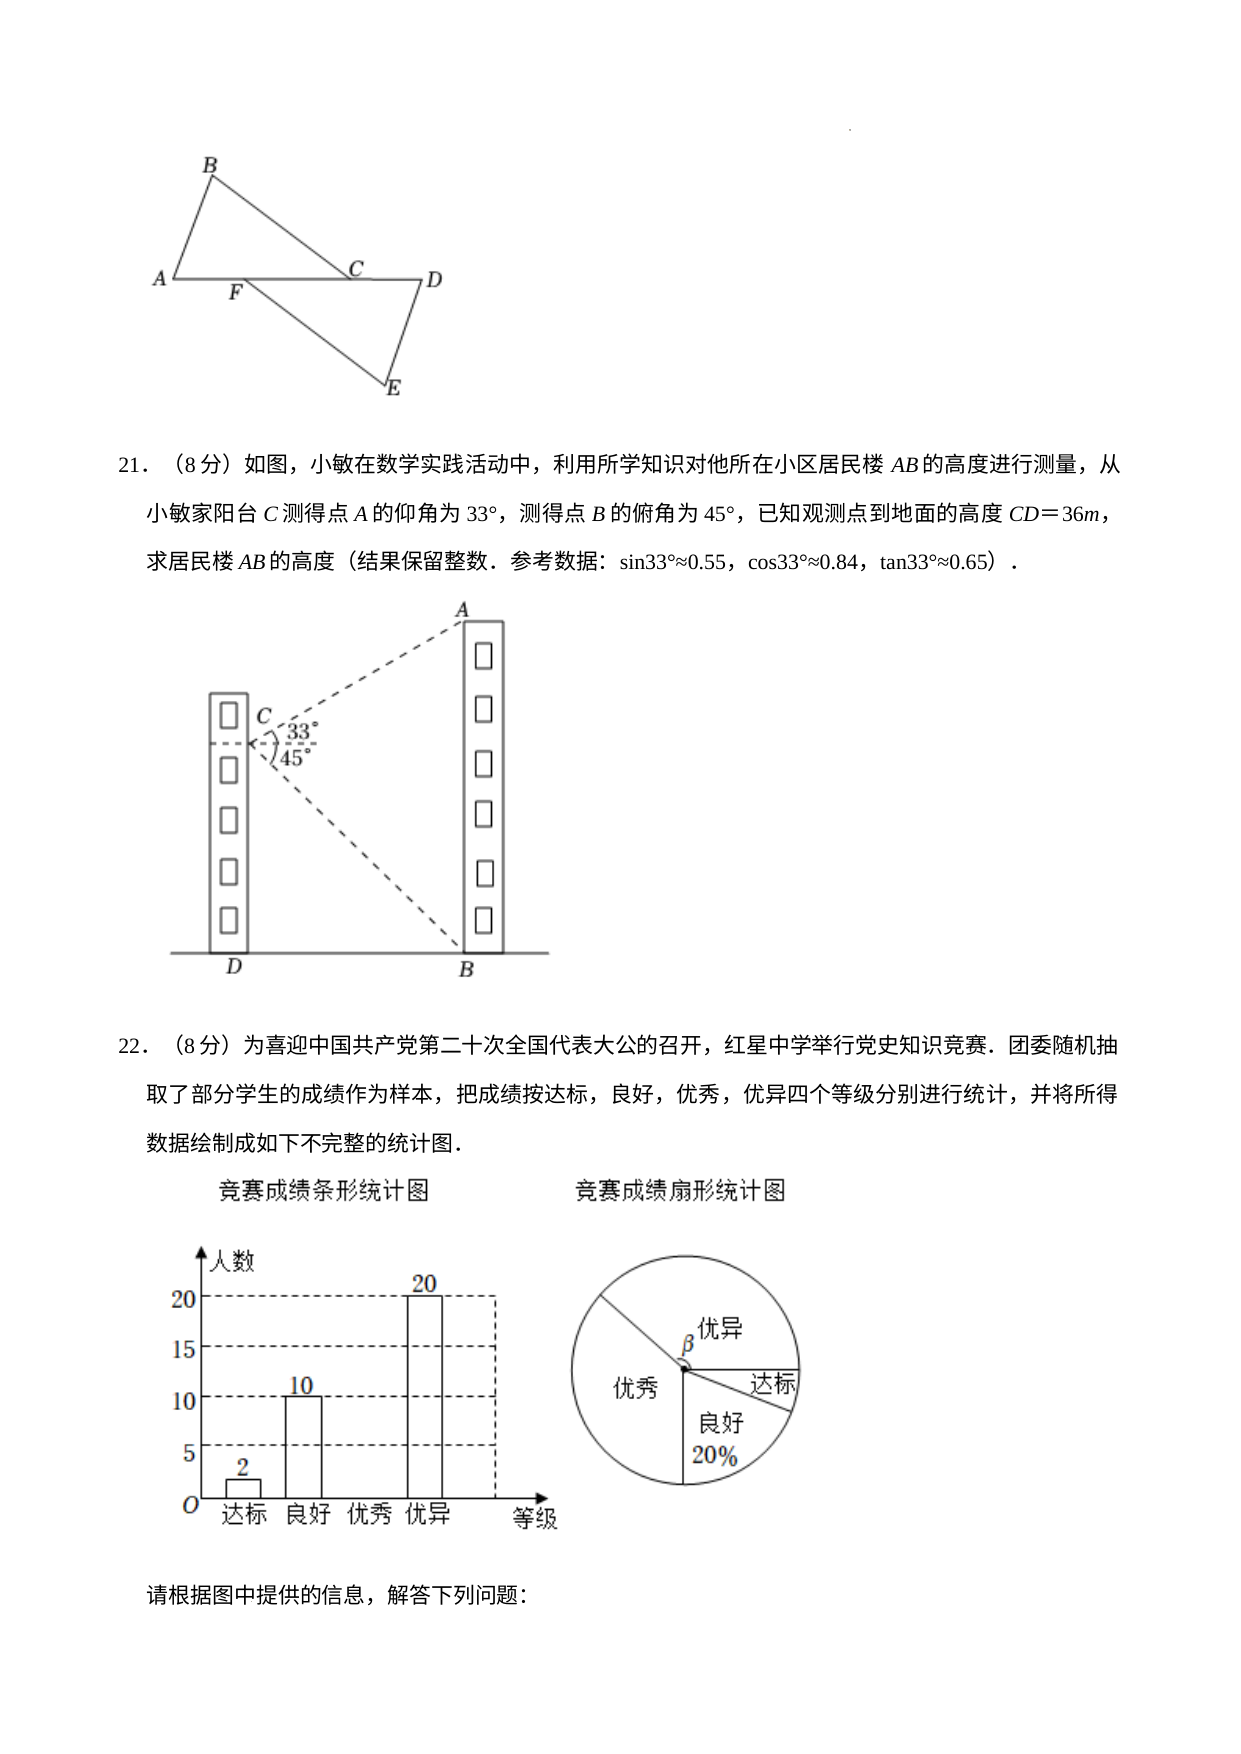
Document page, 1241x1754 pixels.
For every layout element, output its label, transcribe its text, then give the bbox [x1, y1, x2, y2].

picture [146, 140, 456, 408]
text 22．（8分）为喜迎中国共产党第二十次全国代表大公的召开，红星中学举行党史知识竞赛．团委随机抽取了部分学生的成绩作为样本，把成绩按达标，良好，优秀，优异四个等级分别进行统计，并将所得数据绘制成如下不完整的统计图． [118, 1028, 1122, 1158]
text 请根据图中提供的信息，解答下列问题： [147, 1577, 1122, 1610]
picture [146, 592, 560, 988]
text 21．（8分）如图，小敏在数学实践活动中，利用所学知识对他所在小区居民楼AB的高度进行测量，从小敏家阳台C测得点A的仰角为33°，测得点B的俯角为45°，已知观测点到地面的高度CD＝36m，求居民楼AB的高度（结果保留整数．参考数据：sin33°≈0.55，cos33°≈0.84，tan33°≈0.65）． [118, 446, 1122, 576]
picture [146, 1173, 828, 1534]
